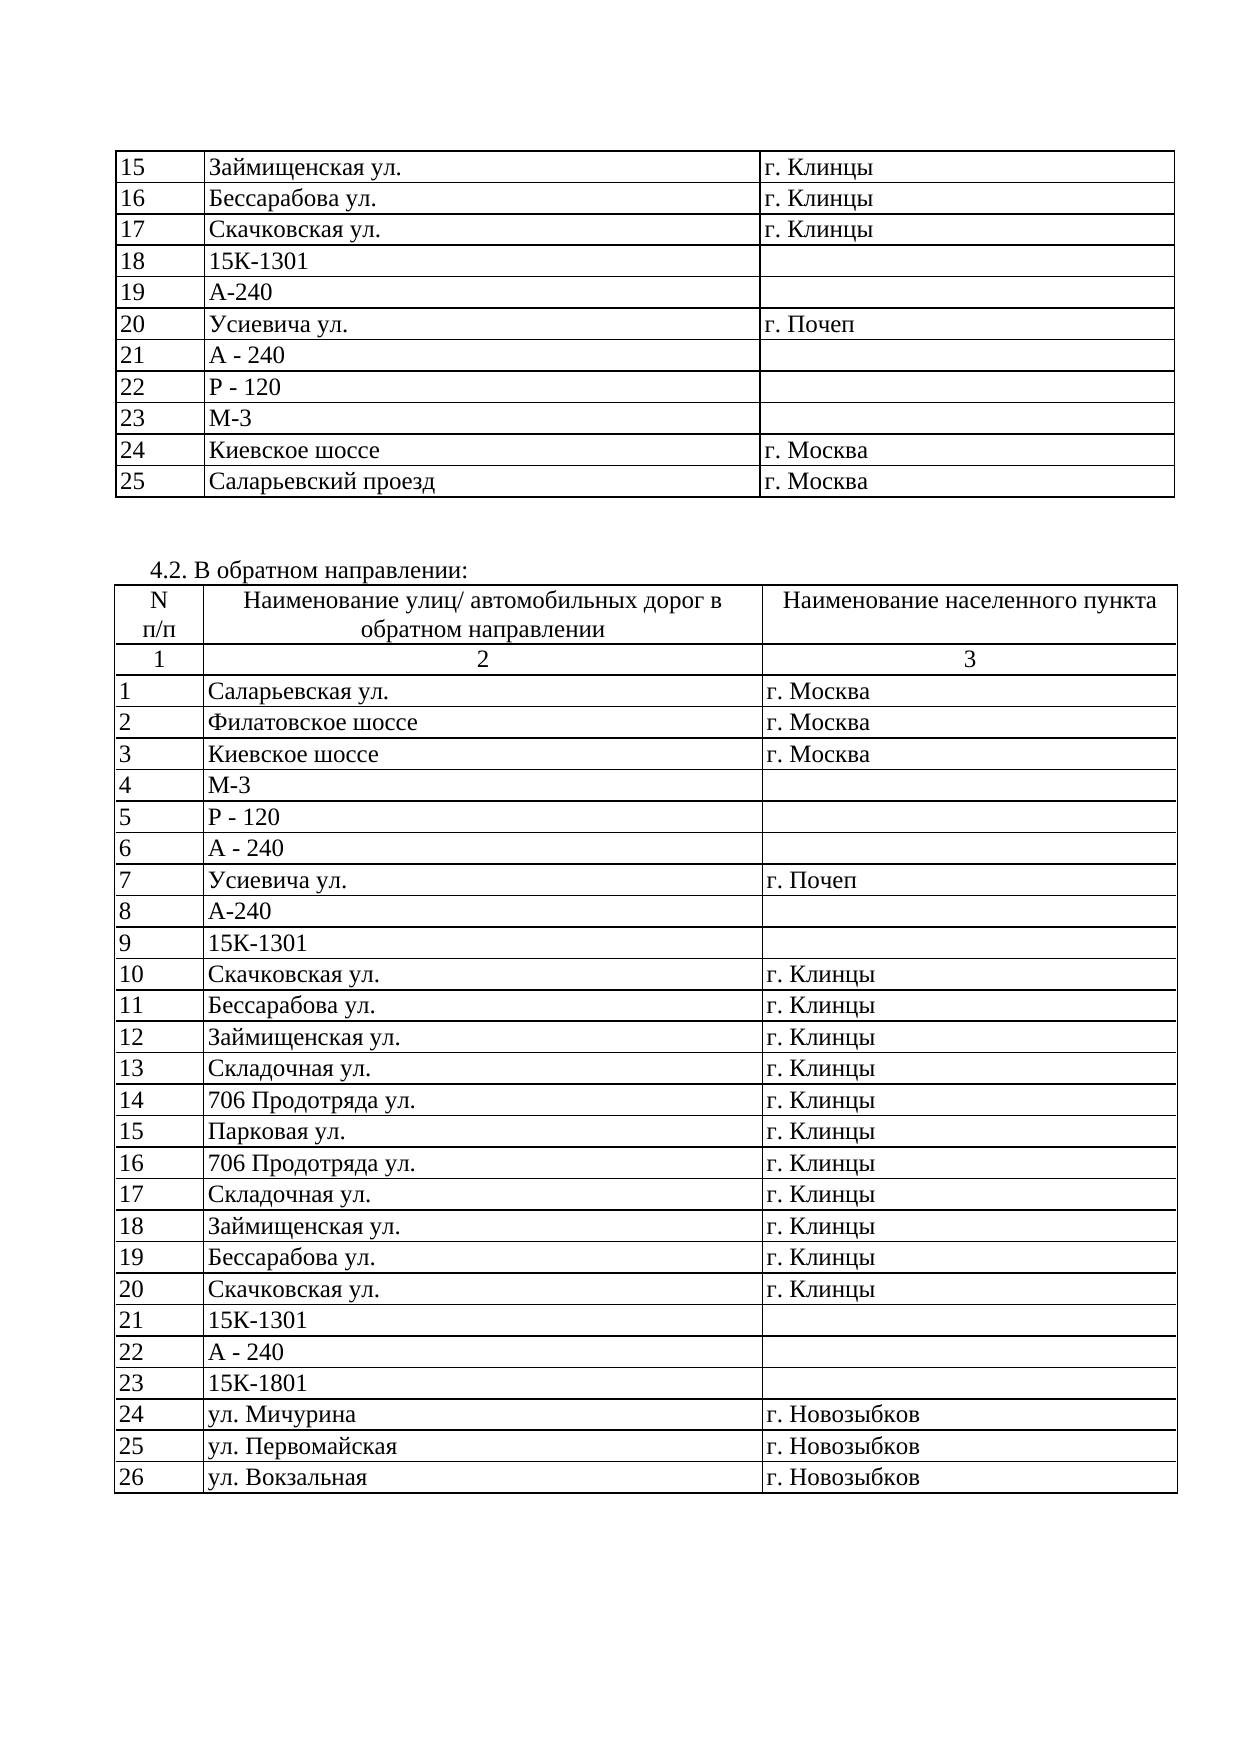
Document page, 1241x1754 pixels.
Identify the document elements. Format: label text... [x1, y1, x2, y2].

table_cell 15 [115, 1116, 203, 1146]
table_cell г. Новозыбков [763, 1398, 1177, 1429]
table_cell Усиевича ул. [205, 309, 759, 339]
table_cell г. Москва [763, 737, 1177, 769]
table_cell Бессарабова ул. [204, 991, 762, 1020]
table_cell 15 [117, 152, 204, 181]
table_cell Займищенская ул. [205, 152, 759, 181]
table_header Наименование населенного пункта [763, 586, 1177, 643]
table_cell г. Клинцы [761, 215, 1174, 244]
table_cell 18 [117, 246, 204, 276]
table_cell А - 240 [204, 833, 762, 863]
table_cell 20 [117, 309, 204, 339]
table_cell [763, 1304, 1177, 1335]
table_cell г. Новозыбков [763, 1429, 1177, 1461]
table_cell [761, 340, 1174, 370]
table_cell г. Клинцы [763, 1178, 1177, 1209]
table_cell 17 [117, 215, 204, 244]
table_cell г. Клинцы [761, 183, 1174, 213]
table_cell г. Клинцы [763, 1241, 1177, 1272]
table_cell 9 [115, 927, 203, 957]
table_cell 13 [115, 1053, 203, 1083]
table_cell 15К-1301 [204, 1305, 762, 1335]
table_cell Усиевича ул. [204, 865, 762, 894]
table_cell 25 [115, 1430, 203, 1461]
table_cell 15К-1301 [204, 928, 762, 957]
table_cell Скачковская ул. [204, 959, 762, 989]
table_cell 12 [115, 1021, 203, 1052]
table_cell г. Почеп [761, 309, 1174, 339]
table_cell [763, 1366, 1177, 1398]
table_cell 18 [115, 1210, 203, 1241]
table_cell М-3 [205, 403, 759, 433]
table_cell 7 [115, 864, 203, 894]
table_cell А-240 [204, 896, 762, 926]
table_cell Займищенская ул. [204, 1211, 762, 1241]
table_cell г. Клинцы [763, 958, 1177, 989]
table_cell 20 [115, 1273, 203, 1303]
table_cell М-3 [204, 770, 762, 800]
table_cell Р - 120 [205, 372, 759, 402]
table_cell [763, 832, 1177, 863]
table_cell г. Москва [761, 435, 1174, 464]
table_cell 1 [115, 675, 203, 706]
table_cell Саларьевская ул. [204, 676, 762, 706]
table_cell 14 [115, 1084, 203, 1115]
table_cell 23 [115, 1368, 203, 1398]
table_cell [763, 1335, 1177, 1366]
table_cell [761, 403, 1174, 433]
table_cell [763, 926, 1177, 957]
table_cell Филатовское шоссе [204, 707, 762, 737]
table_cell [761, 372, 1174, 402]
table_cell г. Москва [761, 466, 1174, 496]
table_cell Р - 120 [204, 802, 762, 832]
table_cell 11 [115, 990, 203, 1020]
table_cell 24 [117, 435, 204, 464]
table_cell г. Москва [763, 674, 1177, 706]
table_cell [761, 246, 1174, 276]
table_cell 706 Продотряда ул. [204, 1148, 762, 1178]
table_cell 15К-1301 [205, 246, 759, 276]
table_cell г. Клинцы [763, 1052, 1177, 1083]
table_cell 19 [117, 277, 204, 307]
table_cell ул. Мичурина [204, 1400, 762, 1429]
table_cell Бессарабова ул. [205, 183, 759, 213]
table_cell Складочная ул. [204, 1053, 762, 1083]
table_header N п/п [115, 586, 203, 643]
table_cell 5 [115, 801, 203, 832]
table_cell 19 [115, 1242, 203, 1272]
table_cell А - 240 [204, 1337, 762, 1366]
table_cell Киевское шоссе [205, 435, 759, 464]
table_cell г. Москва [763, 706, 1177, 737]
table_cell 16 [115, 1147, 203, 1178]
table_cell г. Новозыбков [763, 1461, 1177, 1492]
table_cell [763, 769, 1177, 800]
table_cell [763, 895, 1177, 926]
table_cell А - 240 [205, 340, 759, 370]
table_cell 17 [115, 1179, 203, 1209]
table_cell г. Клинцы [763, 1020, 1177, 1052]
table_cell 3 [763, 643, 1177, 674]
table_cell 25 [117, 466, 204, 496]
table_cell 706 Продотряда ул. [204, 1085, 762, 1115]
table_cell А-240 [205, 277, 759, 307]
table_cell Саларьевский проезд [205, 466, 759, 496]
table_cell г. Клинцы [761, 152, 1174, 181]
table_cell г. Клинцы [763, 1115, 1177, 1146]
table_cell 6 [115, 833, 203, 863]
table_cell 24 [115, 1399, 203, 1429]
table_cell г. Клинцы [763, 989, 1177, 1020]
table_cell 8 [115, 896, 203, 926]
table_cell г. Клинцы [763, 1083, 1177, 1115]
table_cell ул. Вокзальная [204, 1462, 762, 1492]
table_cell г. Клинцы [763, 1272, 1177, 1303]
table_cell Киевское шоссе [204, 739, 762, 769]
table_cell 21 [117, 340, 204, 370]
table_cell Бессарабова ул. [204, 1242, 762, 1272]
table_cell 2 [115, 707, 203, 737]
table_cell г. Клинцы [763, 1146, 1177, 1178]
table_cell 16 [117, 183, 204, 213]
table_cell Складочная ул. [204, 1179, 762, 1209]
table_cell 21 [115, 1305, 203, 1335]
table_header Наименование улиц/ автомобильных дорог в обратном направлении [204, 586, 762, 643]
table_cell [763, 800, 1177, 832]
table_cell Займищенская ул. [204, 1022, 762, 1052]
table_cell [761, 277, 1174, 307]
table_cell г. Клинцы [763, 1209, 1177, 1241]
table_cell 3 [115, 738, 203, 769]
table_cell ул. Первомайская [204, 1431, 762, 1461]
table_cell Скачковская ул. [204, 1274, 762, 1303]
table_cell г. Почеп [763, 863, 1177, 894]
table_cell 4 [115, 770, 203, 800]
table_cell 22 [117, 372, 204, 402]
text 4.2. В обратном направлении: [150, 555, 1090, 584]
table_cell 26 [115, 1462, 203, 1492]
table_cell Парковая ул. [204, 1116, 762, 1146]
table_cell 1 [115, 644, 203, 674]
table_cell 2 [204, 645, 762, 674]
table_cell 10 [115, 959, 203, 989]
table_cell Скачковская ул. [205, 215, 759, 244]
table_cell 23 [117, 403, 204, 433]
table_cell 22 [115, 1336, 203, 1366]
table_cell 15К-1801 [204, 1368, 762, 1398]
